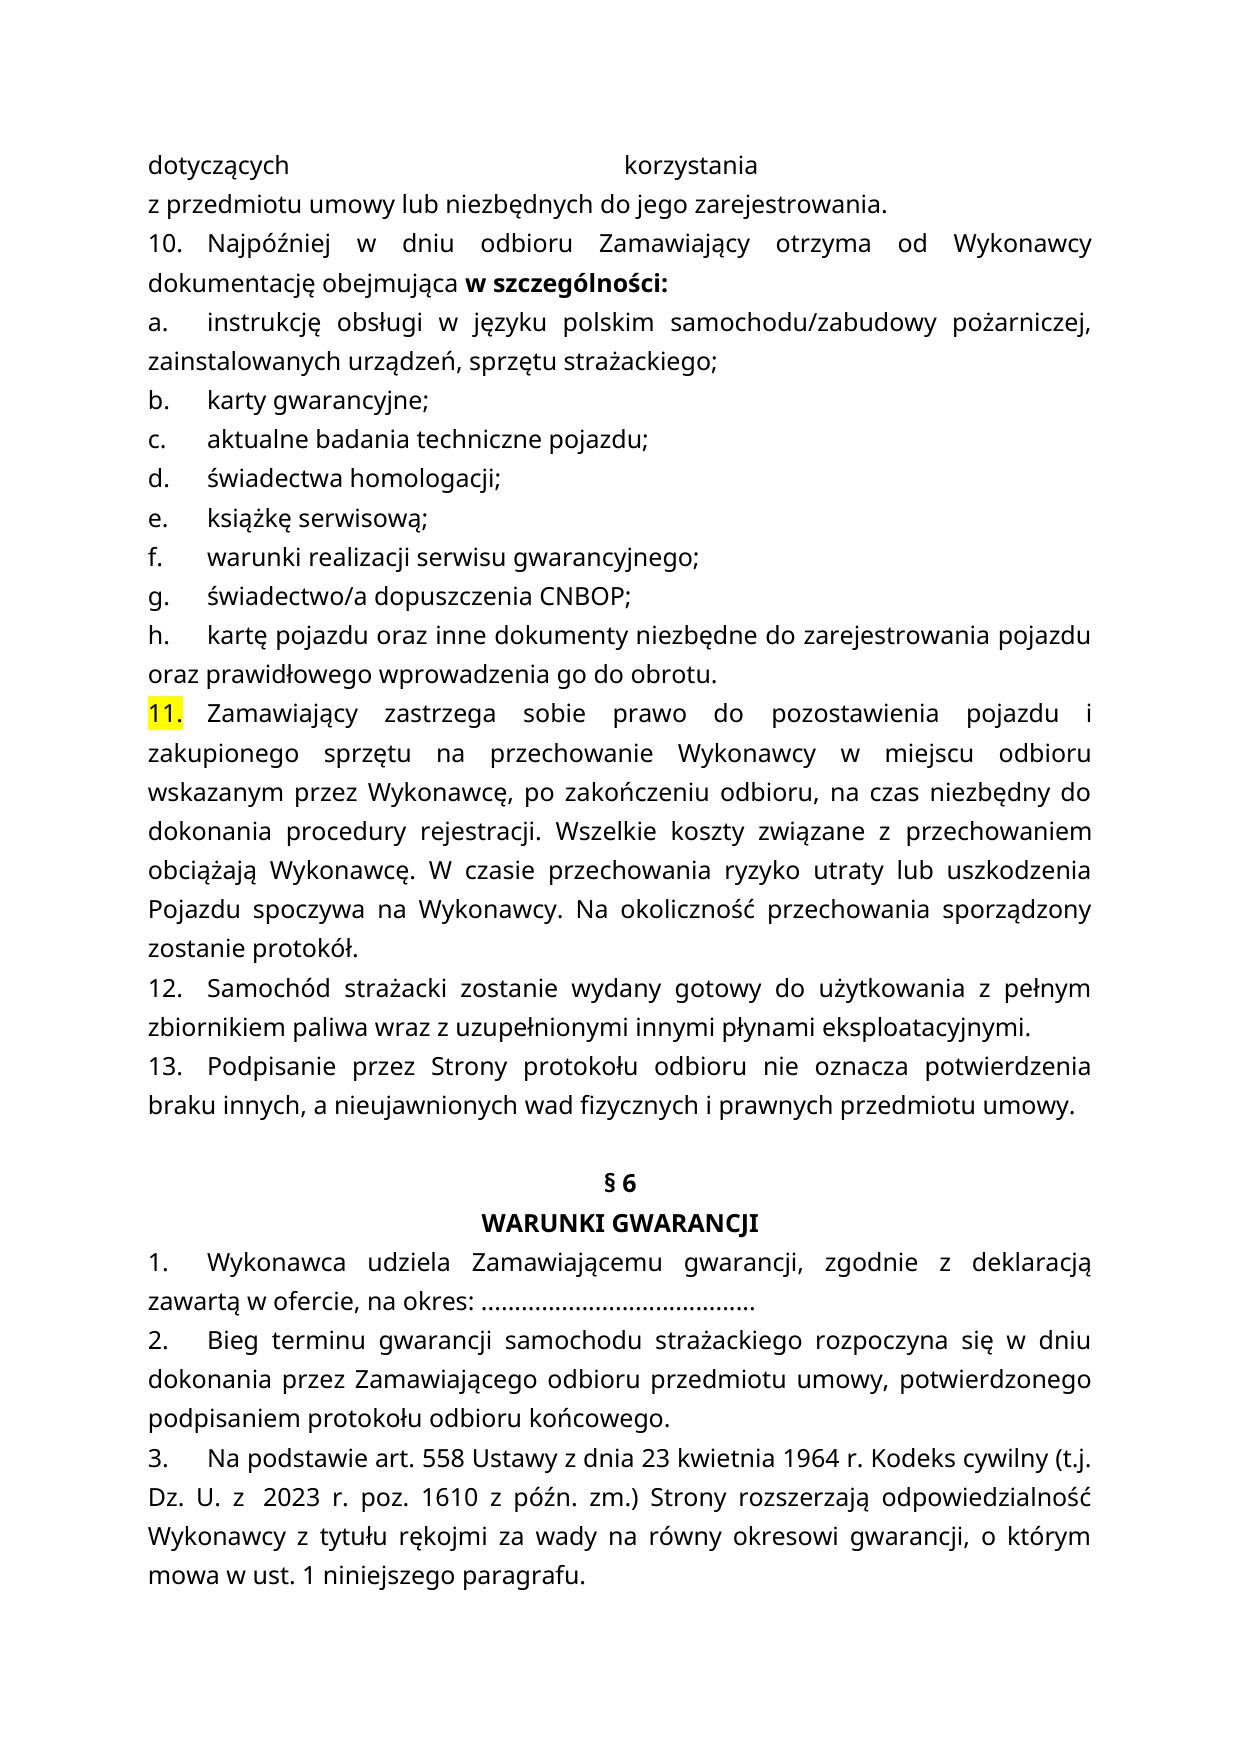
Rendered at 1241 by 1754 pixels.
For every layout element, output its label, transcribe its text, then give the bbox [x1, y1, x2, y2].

list Najpóźniej w dniu odbioru Zamawiający otrzyma od Wykonawcy dokumentację obejmująca w szczególności: [148, 226, 1092, 299]
list Bieg terminu gwarancji samochodu strażackiego rozpoczyna się w dniu dokonania przez Zamawiającego odbioru przedmiotu umowy, potwierdzonego podpisaniem protokołu odbioru końcowego. [148, 1323, 1092, 1435]
list świadectwo/a dopuszczenia CNBOP; [148, 578, 1092, 613]
list Samochód strażacki zostanie wydany gotowy do użytkowania z pełnym zbiornikiem paliwa wraz z uzupełnionymi innymi płynami eksploatacyjnymi. [148, 970, 1092, 1043]
text WARUNKI GWARANCJI [148, 1205, 1092, 1239]
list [148, 148, 1092, 221]
list Podpisanie przez Strony protokołu odbioru nie oznacza potwierdzenia braku innych, a nieujawnionych wad fizycznych i prawnych przedmiotu umowy. [148, 1048, 1092, 1122]
list Zamawiający zastrzega sobie prawo do pozostawienia pojazdu i zakupionego sprzętu na przechowanie Wykonawcy w miejscu odbioru wskazanym przez Wykonawcę, po zakończeniu odbioru, na czas niezbędny do dokonania procedury rejestracji. Wszelkie koszty związane z przechowaniem obciążają Wykonawcę. W czasie przechowania ryzyko utraty lub uszkodzenia Pojazdu spoczywa na Wykonawcy. Na okoliczność przechowania sporządzony zostanie protokół. [148, 696, 1092, 965]
list kartę pojazdu oraz inne dokumenty niezbędne do zarejestrowania pojazdu oraz prawidłowego wprowadzenia go do obrotu. [148, 618, 1092, 691]
list świadectwa homologacji; [148, 461, 1092, 495]
text § 6 [148, 1166, 1092, 1200]
list karty gwarancyjne; [148, 383, 1092, 417]
list Wykonawca udziela Zamawiającemu gwarancji, zgodnie z deklaracją zawartą w ofercie, na okres: ......................................... [148, 1244, 1092, 1318]
list instrukcję obsługi w języku polskim samochodu/zabudowy pożarniczej, zainstalowanych urządzeń, sprzętu strażackiego; [148, 304, 1092, 378]
list książkę serwisową; [148, 500, 1092, 534]
list aktualne badania techniczne pojazdu; [148, 422, 1092, 456]
list warunki realizacji serwisu gwarancyjnego; [148, 539, 1092, 573]
list Na podstawie art. 558 Ustawy z dnia 23 kwietnia 1964 r. Kodeks cywilny (t.j. Dz. U. z 2023 r. poz. 1610 z późn. zm.) Strony rozszerzają odpowiedzialność Wykonawcy z tytułu rękojmi za wady na równy okresowi gwarancji, o którym mowa w ust. 1 niniejszego paragrafu. [148, 1440, 1092, 1592]
